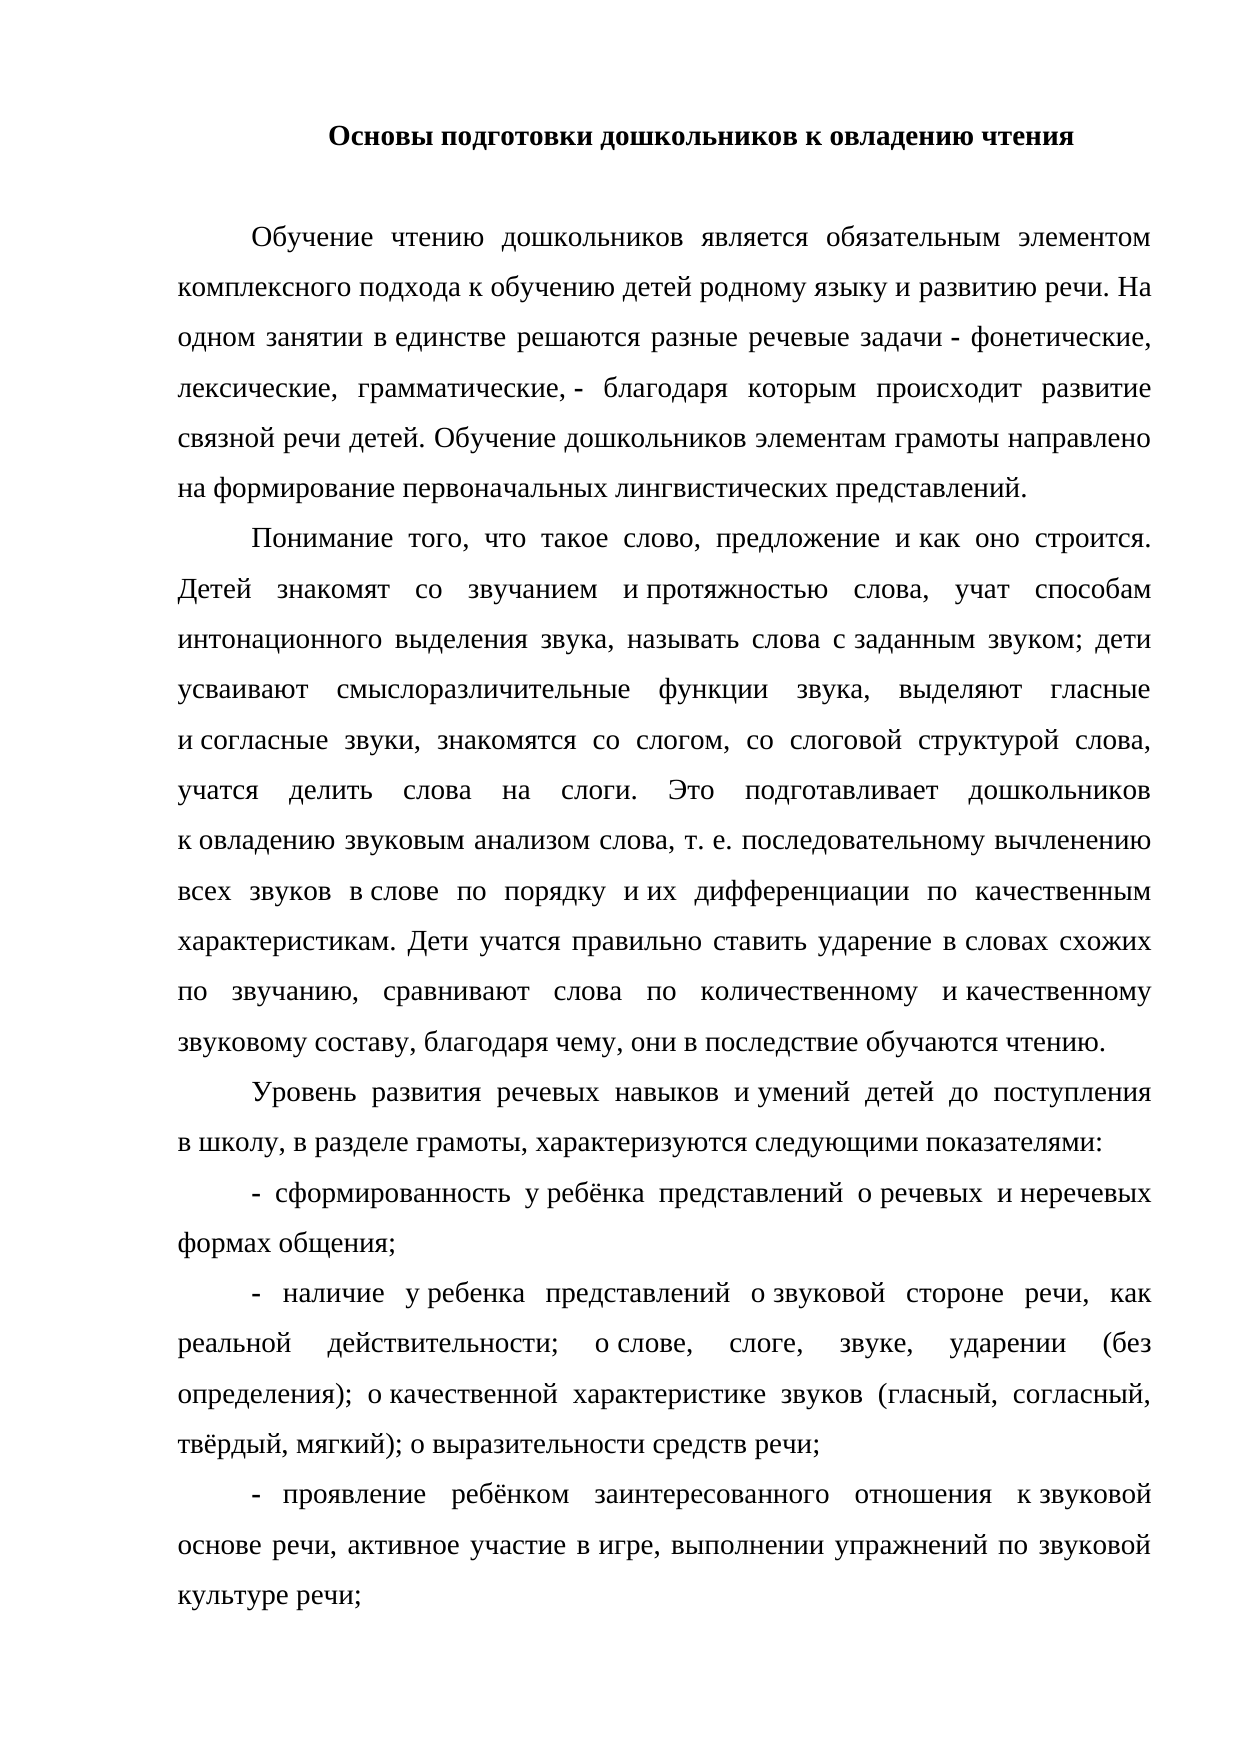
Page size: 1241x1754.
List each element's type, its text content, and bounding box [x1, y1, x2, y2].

text Уровень развития речевых навыков и умений детей до поступления в школу, в разделе грамоты, характеризуются следующими показателями: [177, 1074, 1152, 1158]
text - проявление ребёнком заинтересованного отношения к звуковой основе речи, активное участие в игре, выполнении упражнений по звуковой культуре речи; [177, 1477, 1152, 1611]
text Обучение чтению дошкольников является обязательным элементом комплексного подхода к обучению детей родному языку и развитию речи. На одном занятии в единстве решаются разные речевые задачи - фонетические, лексические, грамматические, - благодаря которым происходит развитие связной речи детей. Обучение дошкольников элементам грамоты направлено на формирование первоначальных лингвистических представлений. [177, 219, 1152, 504]
text - наличие у ребенка представлений о звуковой стороне речи, как реальной действительности; о слове, слоге, звуке, ударении (без определения); о качественной характеристике звуков (гласный, согласный, твёрдый, мягкий); о выразительности средств речи; [177, 1275, 1152, 1460]
text - сформированность у ребёнка представлений о речевых и неречевых формах общения; [177, 1175, 1152, 1258]
text Понимание того, что такое слово, предложение и как оно строится. Детей знакомят со звучанием и протяжностью слова, учат способам интонационного выделения звука, называть слова с заданным звуком; дети усваивают смыслоразличительные функции звука, выделяют гласные и согласные звуки, знакомятся со слогом, со слоговой структурой слова, учатся делить слова на слоги. Это подготавливает дошкольников к овладению звуковым анализом слова, т. е. последовательному вычленению всех звуков в слове по порядку и их дифференциации по качественным характеристикам. Дети учатся правильно ставить ударение в словах схожих по звучанию, сравнивают слова по количественному и качественному звуковому составу, благодаря чему, они в последствие обучаются чтению. [177, 521, 1152, 1057]
text Основы подготовки дошкольников к овладению чтения [177, 118, 1152, 152]
